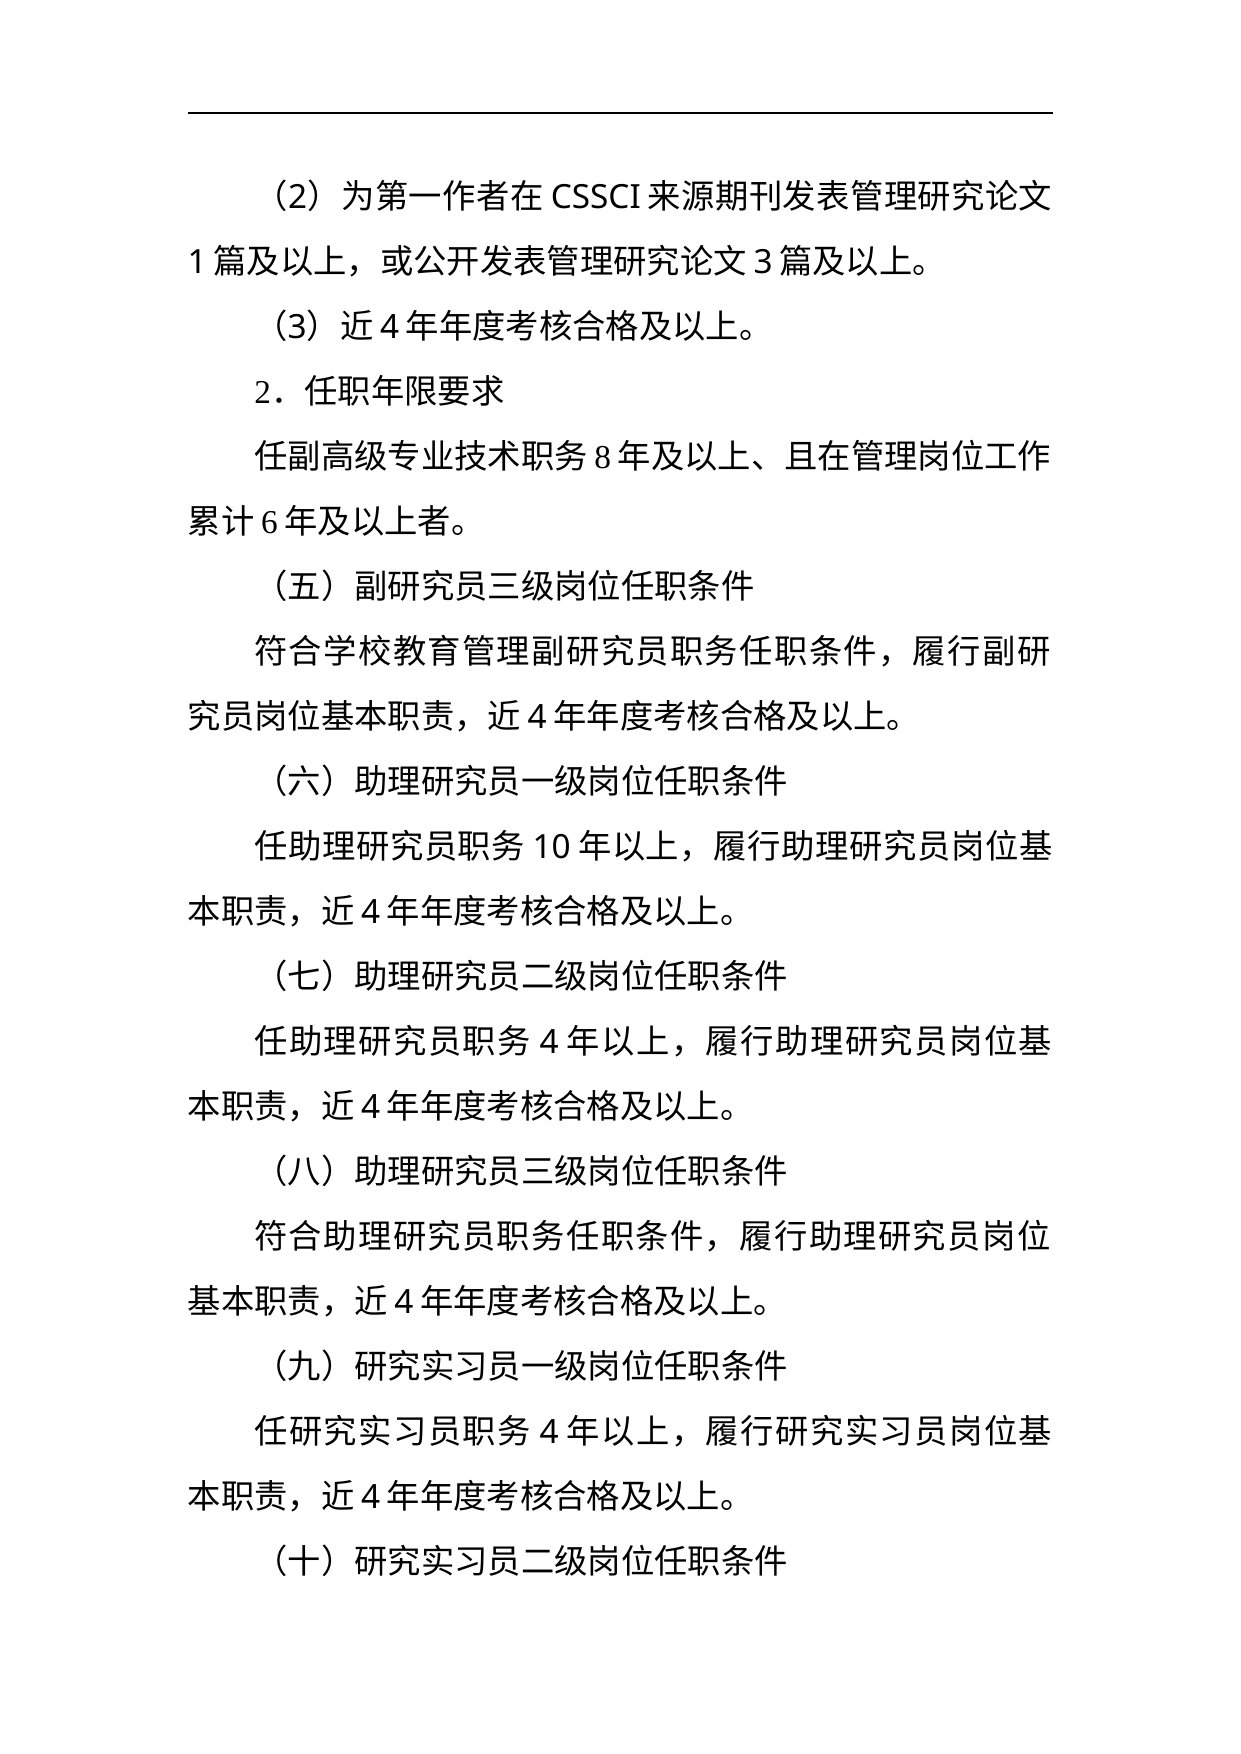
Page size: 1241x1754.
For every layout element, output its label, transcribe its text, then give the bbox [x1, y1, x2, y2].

text 符合学校教育管理副研究员职务任职条件，履行副研究员岗位基本职责，近4年年度考核合格及以上。 [187, 617, 1053, 747]
text （八）助理研究员三级岗位任职条件 [187, 1137, 1053, 1202]
text 任研究实习员职务4年以上，履行研究实习员岗位基本职责，近4年年度考核合格及以上。 [187, 1397, 1053, 1527]
text （七）助理研究员二级岗位任职条件 [187, 942, 1053, 1007]
text （五）副研究员三级岗位任职条件 [187, 552, 1053, 617]
text 符合助理研究员职务任职条件，履行助理研究员岗位基本职责，近4年年度考核合格及以上。 [187, 1202, 1053, 1332]
text （十）研究实习员二级岗位任职条件 [187, 1527, 1053, 1592]
text （3）近4年年度考核合格及以上。 [187, 292, 1053, 357]
text 任助理研究员职务4年以上，履行助理研究员岗位基本职责，近4年年度考核合格及以上。 [187, 1007, 1053, 1137]
text （九）研究实习员一级岗位任职条件 [187, 1332, 1053, 1397]
text 2．任职年限要求 [187, 357, 1053, 422]
text （2）为第一作者在CSSCI来源期刊发表管理研究论文1篇及以上，或公开发表管理研究论文3篇及以上。 [187, 162, 1053, 292]
text 任副高级专业技术职务8年及以上、且在管理岗位工作累计6年及以上者。 [187, 422, 1053, 552]
text （六）助理研究员一级岗位任职条件 [254, 747, 1053, 812]
text 任助理研究员职务10年以上，履行助理研究员岗位基本职责，近4年年度考核合格及以上。 [187, 812, 1053, 942]
